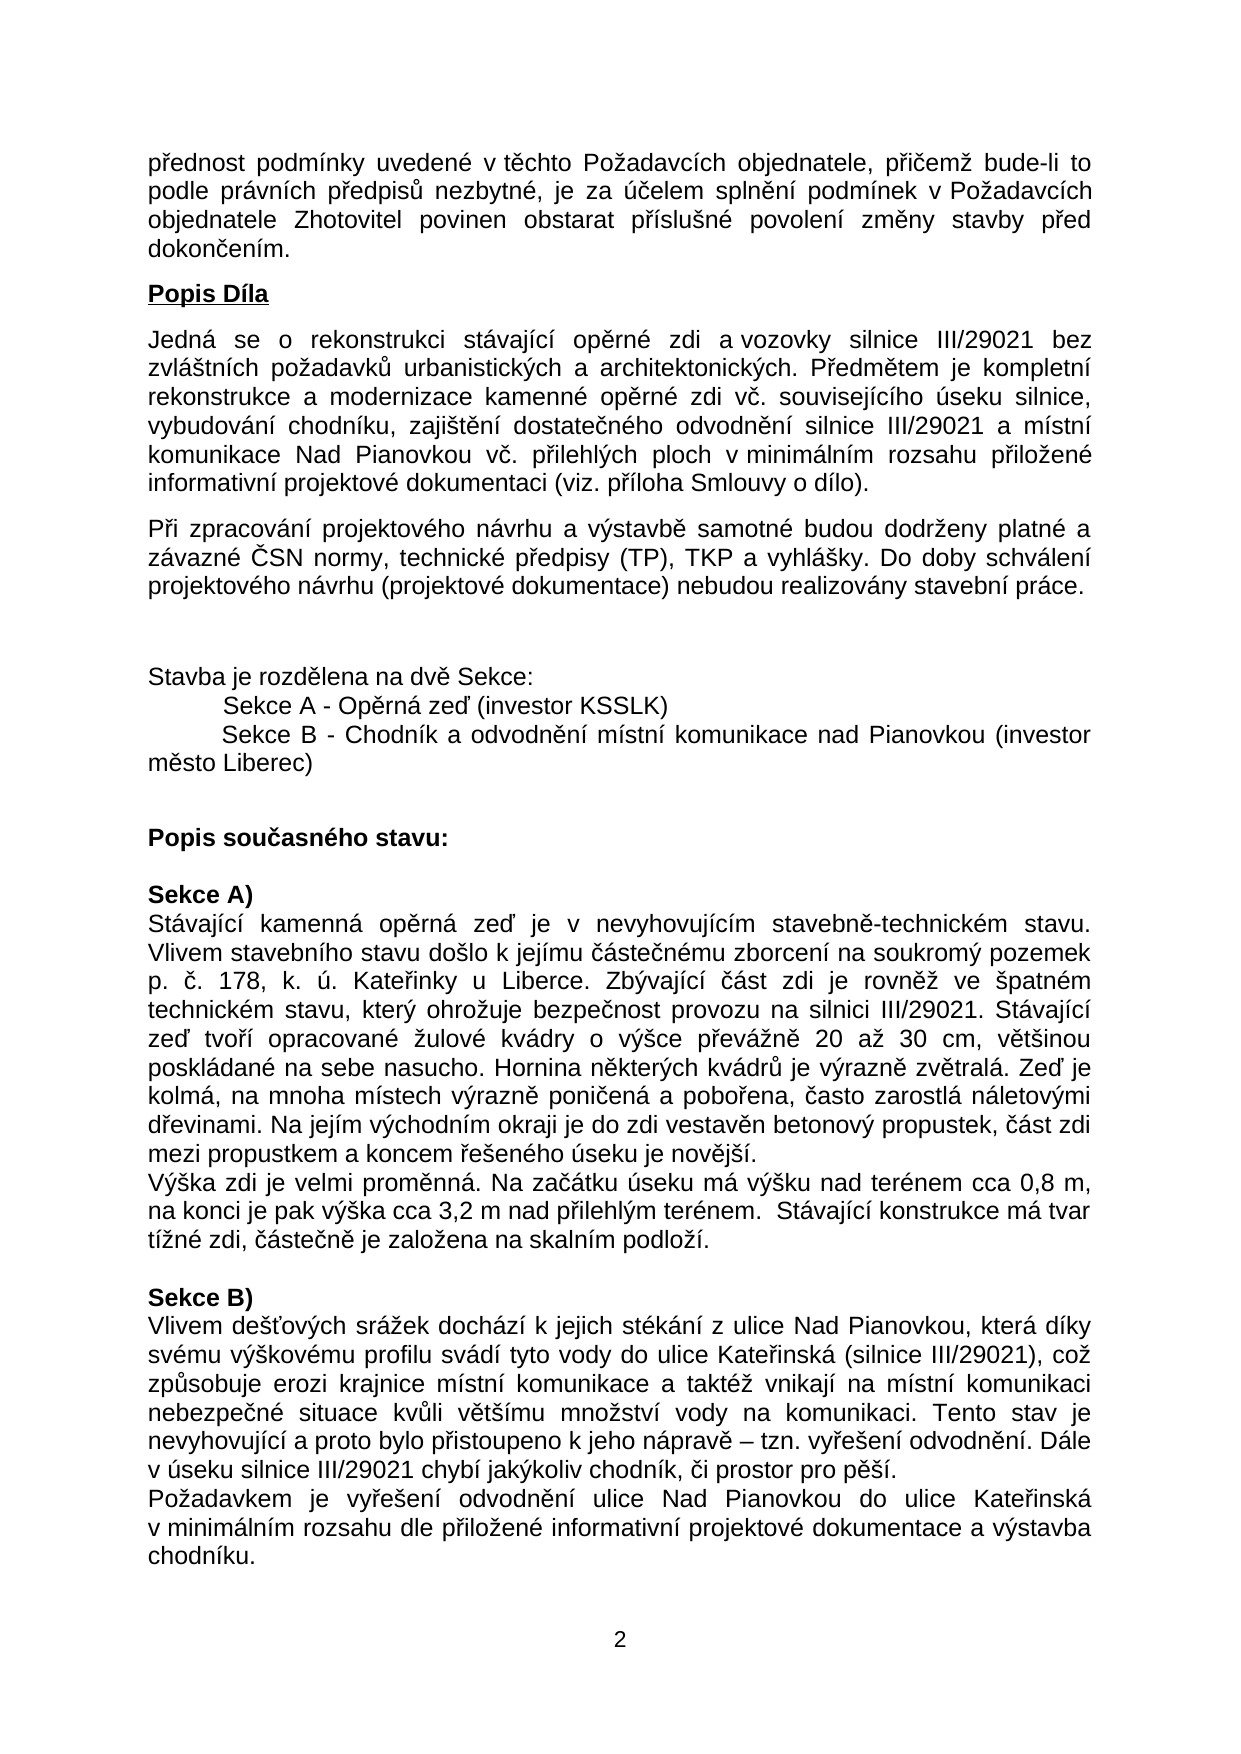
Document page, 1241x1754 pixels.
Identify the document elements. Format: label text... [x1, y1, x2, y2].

text Při zpracování projektového návrhu a výstavbě samotné budou dodrženy platné a závazné ČSN normy, technické předpisy (TP), TKP a vyhlášky. Do doby schválení projektového návrhu (projektové dokumentace) nebudou realizovány stavební práce. [148, 514, 1093, 600]
text Stávající kamenná opěrná zeď je v nevyhovujícím stavebně-technickém stavu. Vlivem stavebního stavu došlo k jejímu částečnému zborcení na soukromý pozemek p. č. 178, k. ú. Kateřinky u Liberce. Zbývající část zdi je rovněž ve špatném technickém stavu, který ohrožuje bezpečnost provozu na silnici III/29021. Stávající zeď tvoří opracované žulové kvádry o výšce převážně 20 až 30 cm, většinou poskládané na sebe nasucho. Hornina některých kvádrů je výrazně zvětralá. Zeď je kolmá, na mnoha místech výrazně poničená a pobořena, často zarostlá náletovými dřevinami. Na jejím východním okraji je do zdi vestavěn betonový propustek, část zdi mezi propustkem a koncem řešeného úseku je novější. [148, 909, 1093, 1168]
list Sekce A - Opěrná zeď (investor KSSLK) [223, 691, 1093, 720]
text Popis Díla [148, 279, 1093, 308]
text Výška zdi je velmi proměnná. Na začátku úseku má výšku nad terénem cca 0,8 m, na konci je pak výška cca 3,2 m nad přilehlým terénem. Stávající konstrukce má tvar tížné zdi, částečně je založena na skalním podloží. [148, 1168, 1093, 1254]
text Jedná se o rekonstrukci stávající opěrné zdi a vozovky silnice III/29021 bez zvláštních požadavků urbanistických a architektonických. Předmětem je kompletní rekonstrukce a modernizace kamenné opěrné zdi vč. souvisejícího úseku silnice, vybudování chodníku, zajištění dostatečného odvodnění silnice III/29021 a místní komunikace Nad Pianovkou vč. přilehlých ploch v minimálním rozsahu přiložené informativní projektové dokumentaci (viz. příloha Smlouvy o dílo). [148, 325, 1093, 497]
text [148, 148, 1093, 263]
text Sekce B) [148, 1283, 1093, 1311]
text Popis současného stavu: [148, 823, 1093, 851]
text Požadavkem je vyřešení odvodnění ulice Nad Pianovkou do ulice Kateřinská v minimálním rozsahu dle přiložené informativní projektové dokumentace a výstavba chodníku. [148, 1484, 1093, 1570]
text Sekce B - Chodník a odvodnění místní komunikace nad Pianovkou (investor město Liberec) [148, 720, 1093, 777]
text Sekce A) [148, 880, 1093, 909]
text Vlivem dešťových srážek dochází k jejich stékání z ulice Nad Pianovkou, která díky svému výškovému profilu svádí tyto vody do ulice Kateřinská (silnice III/29021), což způsobuje erozi krajnice místní komunikace a taktéž vnikají na místní komunikaci nebezpečné situace kvůli většímu množství vody na komunikaci. Tento stav je nevyhovující a proto bylo přistoupeno k jeho nápravě – tzn. vyřešení odvodnění. Dále v úseku silnice III/29021 chybí jakýkoliv chodník, či prostor pro pěší. [148, 1311, 1093, 1484]
text Stavba je rozdělena na dvě Sekce: [148, 662, 1093, 691]
